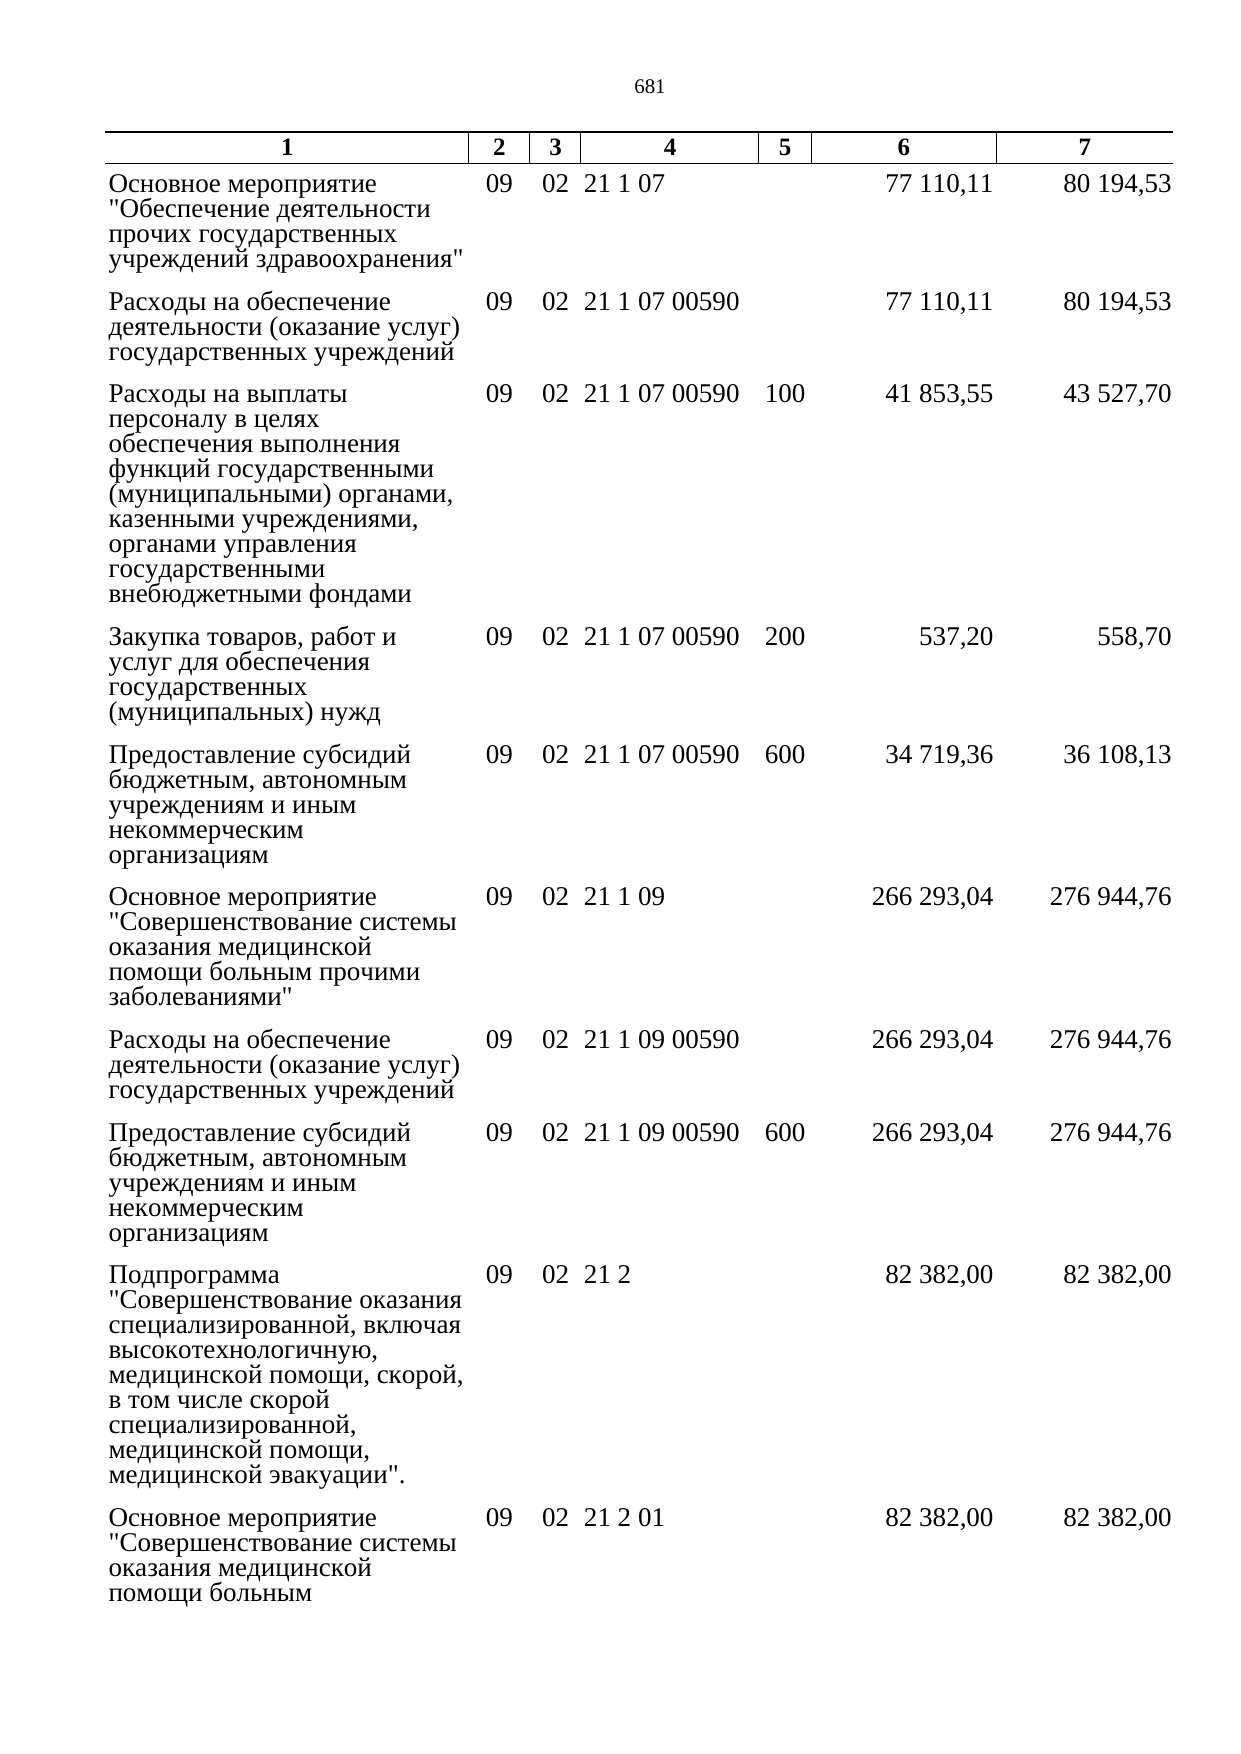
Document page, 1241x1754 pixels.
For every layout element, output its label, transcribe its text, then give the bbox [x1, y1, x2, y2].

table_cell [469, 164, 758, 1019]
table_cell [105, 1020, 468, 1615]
table_header 4 [581, 133, 758, 163]
table_header 6 [812, 133, 996, 163]
table_header 1 [105, 133, 468, 163]
table_header 7 [997, 133, 1173, 163]
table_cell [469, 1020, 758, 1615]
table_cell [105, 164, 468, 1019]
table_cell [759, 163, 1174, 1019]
table_header 2 [469, 133, 529, 163]
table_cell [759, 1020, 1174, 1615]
table_header 5 [759, 133, 811, 163]
table_header 3 [530, 133, 580, 163]
